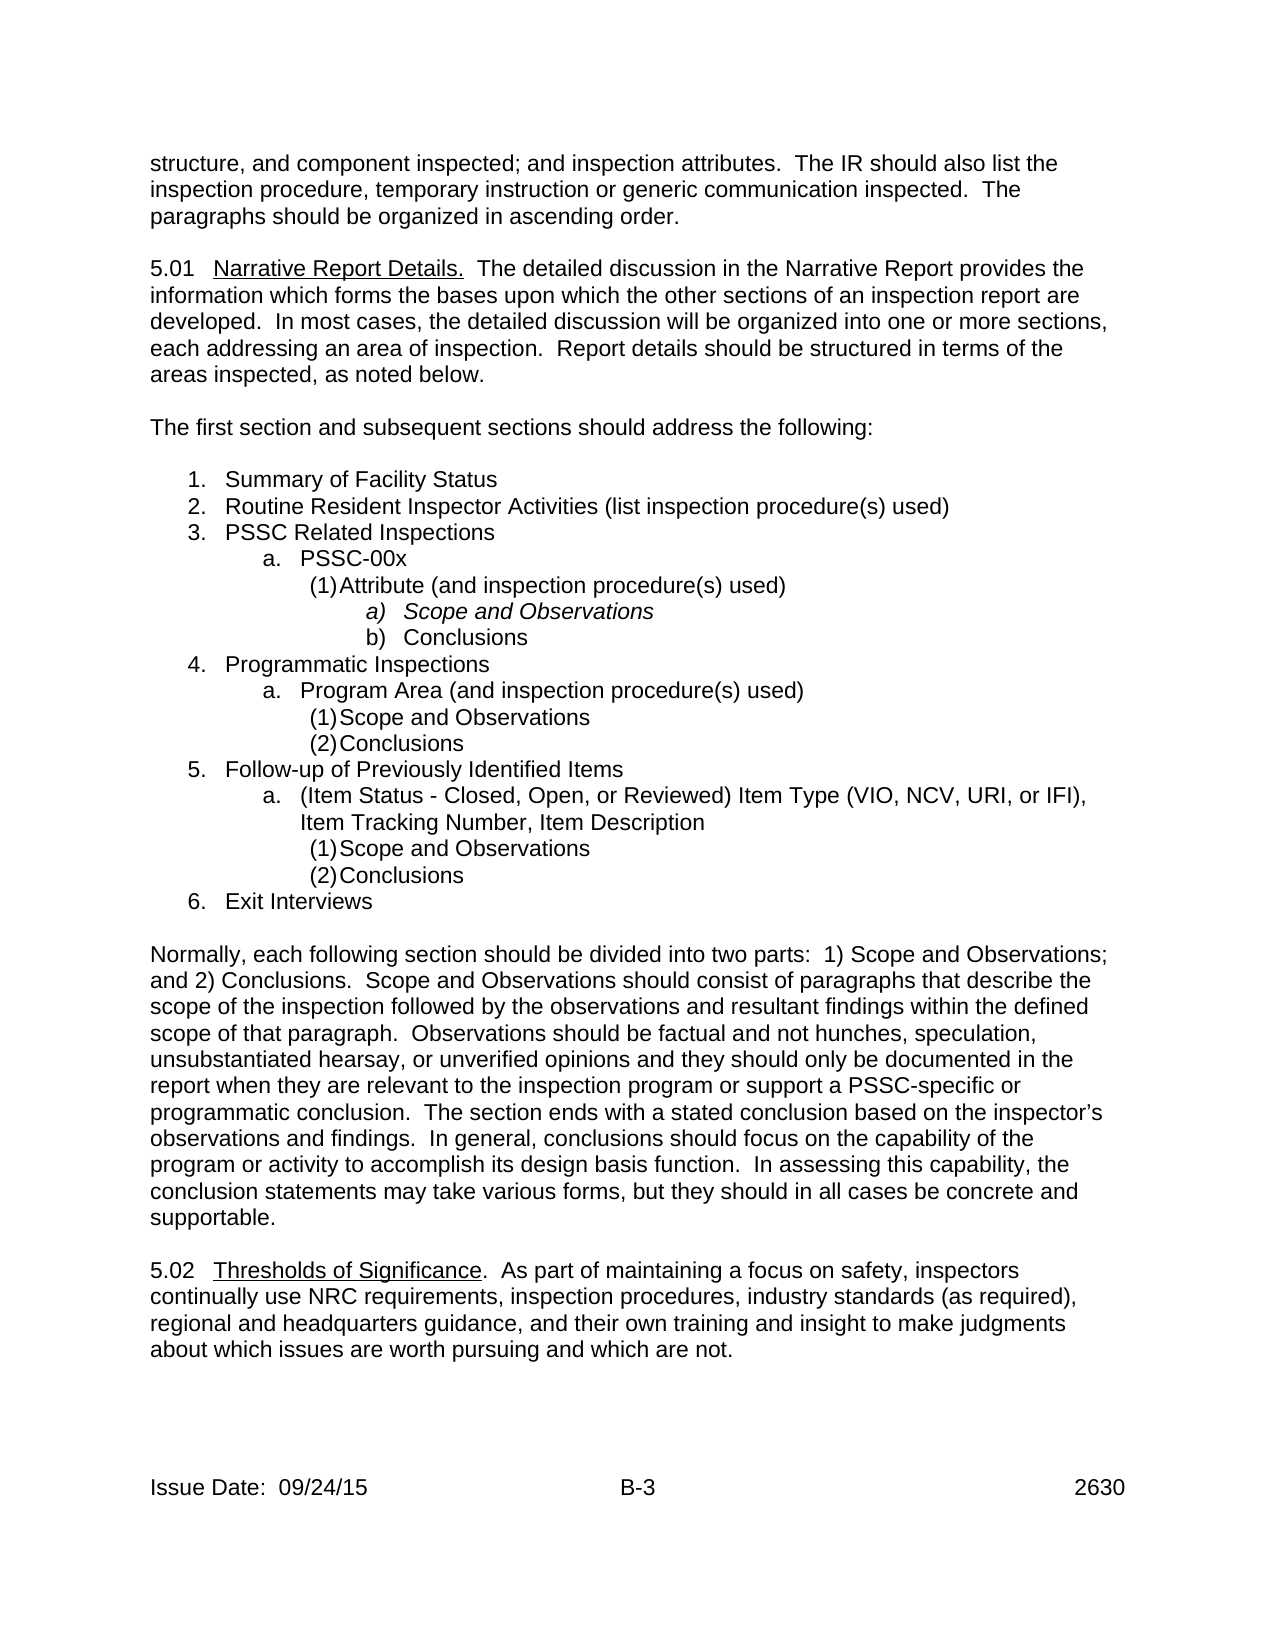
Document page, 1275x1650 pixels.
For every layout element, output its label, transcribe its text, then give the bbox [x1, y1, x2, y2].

text The first section and subsequent sections should address the following: [150, 413, 1125, 440]
list Scope and Observations [366, 598, 1125, 624]
list Scope and Observations [309, 835, 1125, 862]
list Follow-up of Previously Identified Items [187, 756, 1125, 782]
text 5.01 Narrative Report Details. The detailed discussion in the Narrative Report provides the information which forms the bases upon which the other sections of an inspection report are developed. In most cases, the detailed discussion will be organized into one or more sections, each addressing an area of inspection. Report details should be structured in terms of the areas inspected, as noted below. [150, 255, 1125, 387]
list Conclusions [366, 624, 1125, 651]
list Program Area (and inspection procedure(s) used) [262, 677, 1125, 703]
list (Item Status - Closed, Open, or Reviewed) Item Type (VIO, NCV, URI, or IFI), Item Tracking Number, Item Description [262, 782, 1125, 835]
list Conclusions [309, 862, 1125, 888]
list Scope and Observations [309, 703, 1125, 730]
text 5.02 Thresholds of Significance. As part of maintaining a focus on safety, inspectors continually use NRC requirements, inspection procedures, industry standards (as required), regional and headquarters guidance, and their own training and insight to make judgments about which issues are worth pursuing and which are not. [150, 1257, 1125, 1362]
list PSSC-00x [262, 545, 1125, 572]
list Routine Resident Inspector Activities (list inspection procedure(s) used) [187, 493, 1125, 519]
list Programmatic Inspections [187, 651, 1125, 677]
list Exit Interviews [187, 888, 1125, 914]
text Normally, each following section should be divided into two parts: 1) Scope and Observations; and 2) Conclusions. Scope and Observations should consist of paragraphs that describe the scope of the inspection followed by the observations and resultant findings within the defined scope of that paragraph. Observations should be factual and not hunches, speculation, unsubstantiated hearsay, or unverified opinions and they should only be documented in the report when they are relevant to the inspection program or support a PSSC-specific or programmatic conclusion. The section ends with a stated conclusion based on the inspector’s observations and findings. In general, conclusions should focus on the capability of the program or activity to accomplish its design basis function. In assessing this capability, the conclusion statements may take various forms, but they should in all cases be concrete and supportable. [150, 941, 1125, 1231]
list Attribute (and inspection procedure(s) used) [309, 572, 1125, 598]
list Conclusions [309, 730, 1125, 756]
text structure, and component inspected; and inspection attributes. The IR should also list the inspection procedure, temporary instruction or generic communication inspected. The paragraphs should be organized in ascending order. [150, 150, 1125, 229]
list PSSC Related Inspections [187, 519, 1125, 545]
list Summary of Facility Status [187, 466, 1125, 493]
